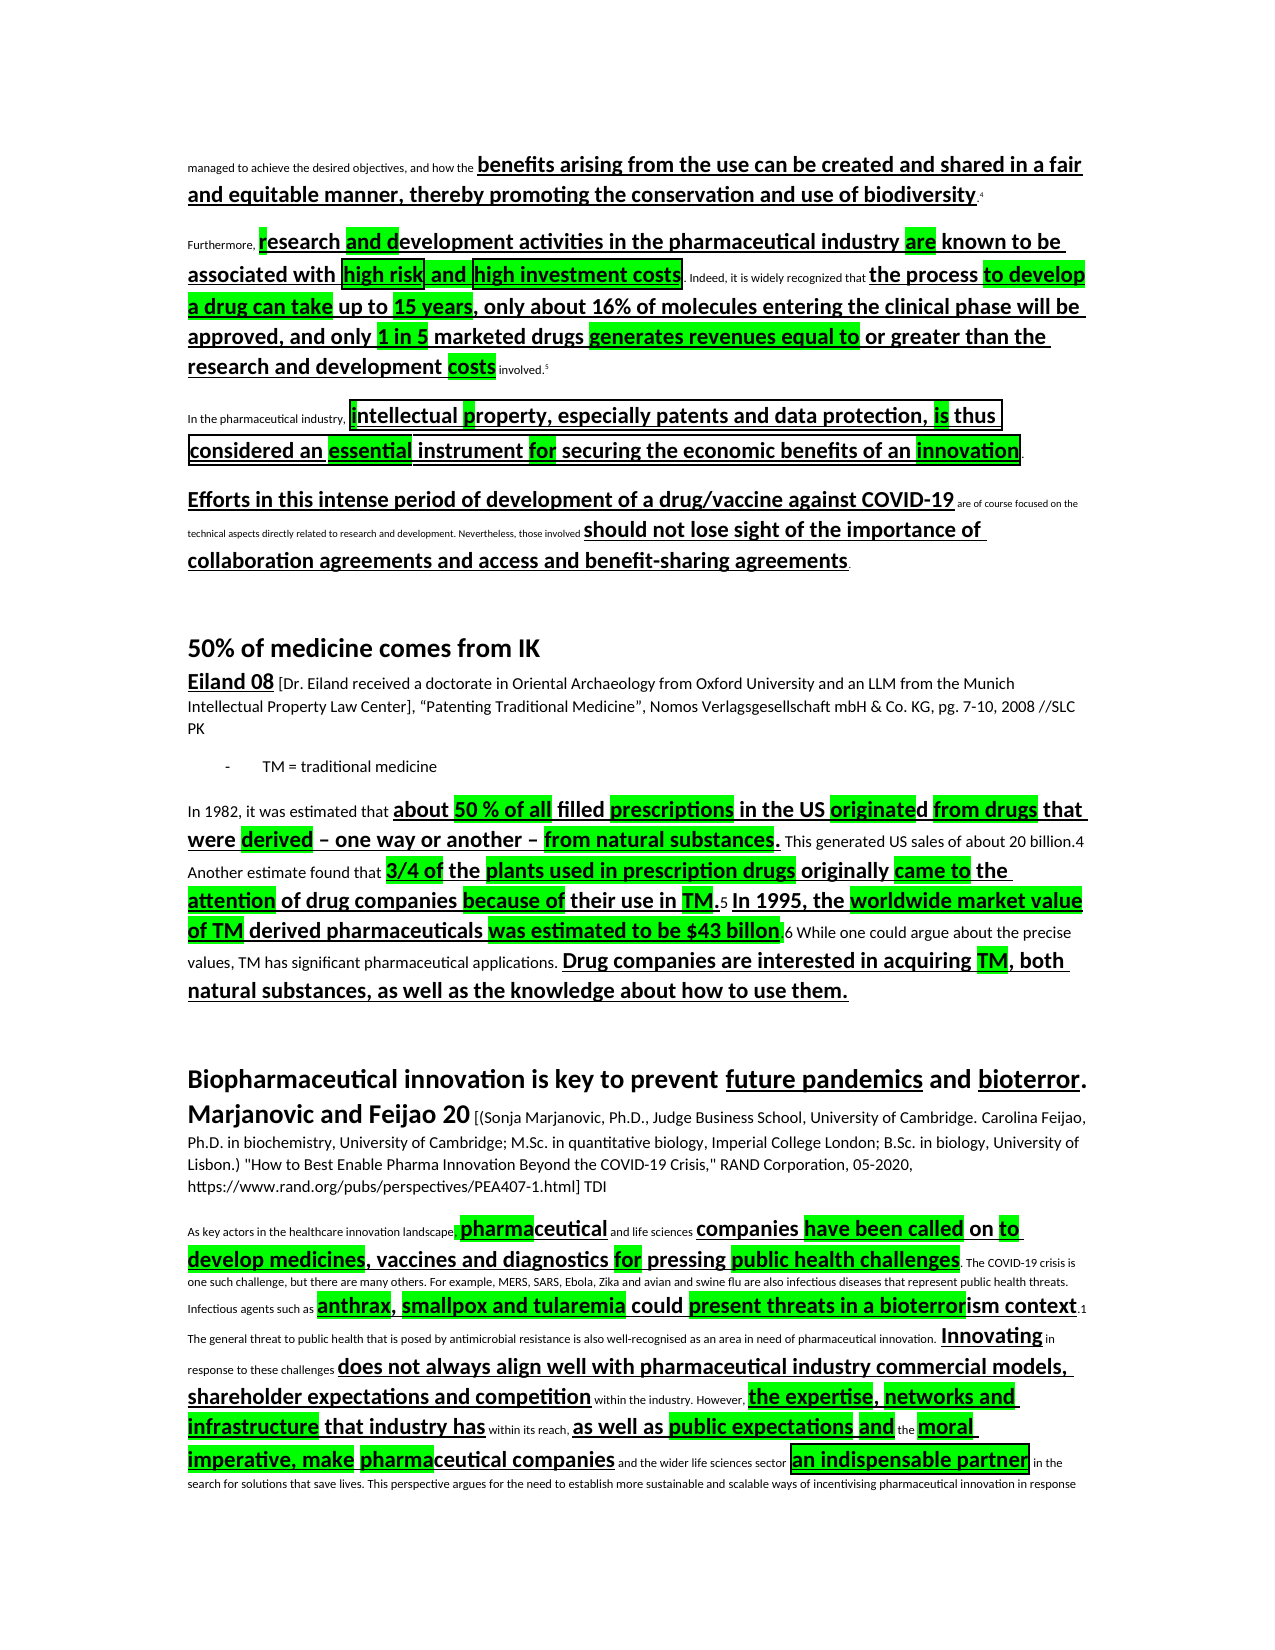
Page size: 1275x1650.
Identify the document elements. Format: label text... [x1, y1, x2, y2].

text In the pharmaceutical industry, intellectual property, especially patents and data protection, is thus considered an essential instrument for securing the economic benefits of an innovation. [187, 399, 1087, 466]
text In 1982, it was estimated that about 50 % of all filled prescriptions in the US originated from drugs that were derived – one way or another – from natural substances. This generated US sales of about 20 billion.4 Another estimate found that 3/4 of the plants used in prescription drugs originally came to the attention of drug companies because of their use in TM.5 In 1995, the worldwide market value of TM derived pharmaceuticals was estimated to be $43 billon.6 While one could argue about the precise values, TM has significant pharmaceutical applications. Drug companies are interested in acquiring TM, both natural substances, as well as the knowledge about how to use them. [187, 795, 1087, 1004]
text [187, 150, 1087, 208]
text Eiland 08 [Dr. Eiland received a doctorate in Oriental Archaeology from Oxford University and an LLM from the Munich Intellectual Property Law Center], “Patenting Traditional Medicine”, Nomos Verlagsgesellschaft mbH & Co. KG, pg. 7-10, 2008 //SLC PK [187, 667, 1087, 738]
text Efforts in this intense period of development of a drug/vaccine against COVID-19 are of course focused on the technical aspects directly related to research and development. Nevertheless, those involved should not lose sight of the importance of collaboration agreements and access and benefit-sharing agreements. [187, 485, 1087, 574]
text Furthermore, research and development activities in the pharmaceutical industry are known to be associated with high risk and high investment costs. Indeed, it is widely recognized that the process to develop a drug can take up to 15 years, only about 16% of molecules entering the clinical phase will be approved, and only 1 in 5 marketed drugs generates revenues equal to or greater than the research and development costs involved.5 [187, 227, 1087, 380]
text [187, 1214, 1087, 1491]
subtitle Biopharmaceutical innovation is key to prevent future pandemics and bioterror. [187, 1062, 1087, 1095]
subtitle 50% of medicine comes from IK [187, 631, 1087, 664]
list TM = traditional medicine [225, 757, 1087, 777]
text Marjanovic and Feijao 20 [(Sonja Marjanovic, Ph.D., Judge Business School, University of Cambridge. Carolina Feijao, Ph.D. in biochemistry, University of Cambridge; M.Sc. in quantitative biology, Imperial College London; B.Sc. in biology, University of Lisbon.) "How to Best Enable Pharma Innovation Beyond the COVID-19 Crisis," RAND Corporation, 05-2020, https://www.rand.org/pubs/perspectives/PEA407-1.html] TDI [187, 1098, 1087, 1196]
